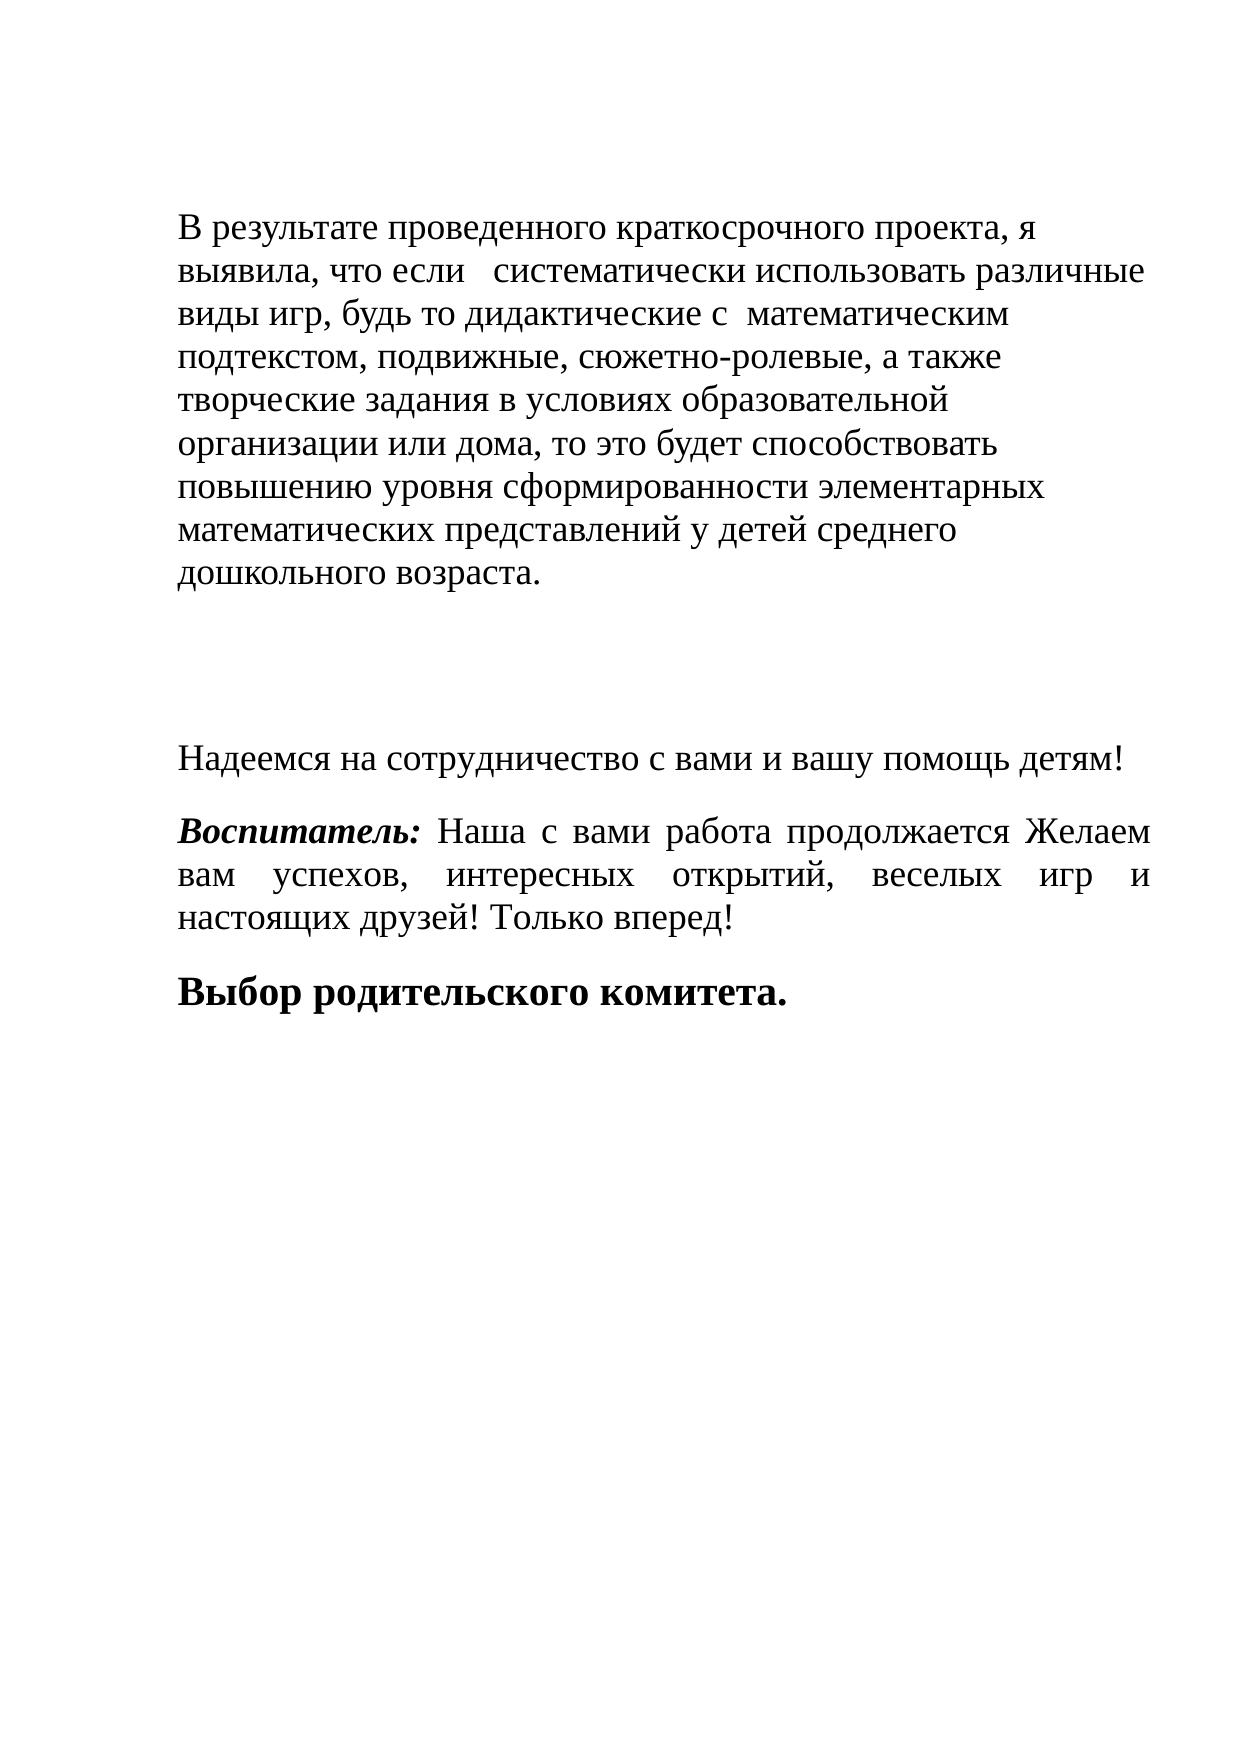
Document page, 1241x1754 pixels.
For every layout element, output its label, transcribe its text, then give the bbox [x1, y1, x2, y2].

text Выбор родительского комитета. [177, 967, 1152, 1014]
text В результате проведенного краткосрочного проекта, я выявила, что если систематически использовать различные виды игр, будь то дидактические с математическим подтекстом, подвижные, сюжетно-ролевые, а также творческие задания в условиях образовательной организации или дома, то это будет способствовать повышению уровня сформированности элементарных математических представлений у детей среднего дошкольного возраста. [177, 204, 1152, 592]
text Надеемся на сотрудничество с вами и вашу помощь детям! [177, 736, 1152, 779]
text Воспитатель: Наша с вами работа продолжается Желаем вам успехов, интересных открытий, веселых игр и настоящих друзей! Только вперед! [177, 808, 1152, 937]
